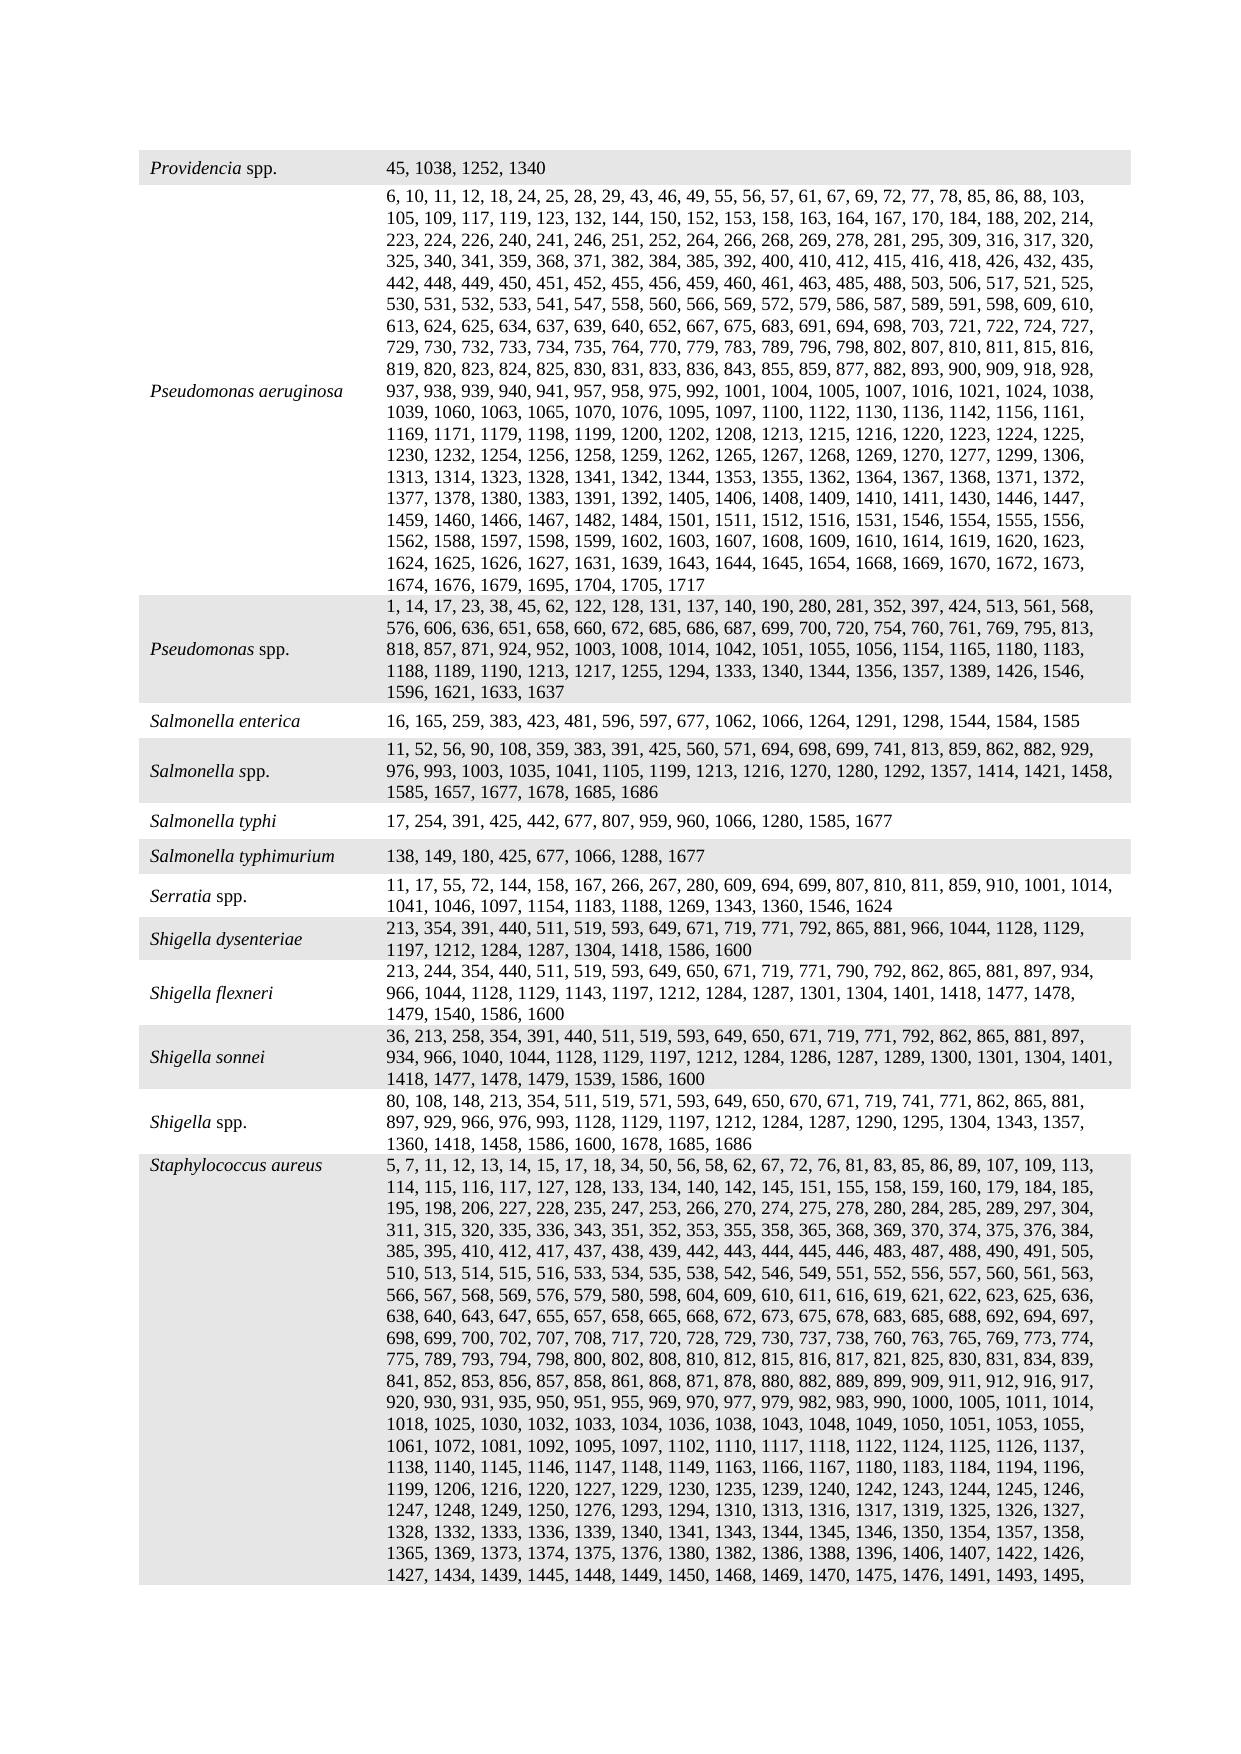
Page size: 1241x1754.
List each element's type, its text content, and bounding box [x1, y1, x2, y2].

table_cell Shigella dysenteriae [139, 917, 375, 960]
table_cell Pseudomonas spp. [139, 595, 375, 703]
table_cell Shigella flexneri [139, 960, 375, 1025]
table_cell 1, 14, 17, 23, 38, 45, 62, 122, 128, 131, 137, 140, 190, 280, 281, 352, 397, 424, 513, 561, 568, 576, 606, 636, 651, 658, 660, 672, 685, 686, 687, 699, 700, 720, 754, 760, 761, 769, 795, 813, 818, 857, 871, 924, 952, 1003, 1008, 1014, 1042, 1051, 1055, 1056, 1154, 1165, 1180, 1183, 1188, 1189, 1190, 1213, 1217, 1255, 1294, 1333, 1340, 1344, 1356, 1357, 1389, 1426, 1546, 1596, 1621, 1633, 1637 [375, 595, 1131, 703]
table_cell Serratia spp. [139, 874, 375, 917]
table_cell Salmonella enterica [139, 703, 375, 738]
table_cell 45, 1038, 1252, 1340 [375, 150, 1131, 185]
table_cell 11, 52, 56, 90, 108, 359, 383, 391, 425, 560, 571, 694, 698, 699, 741, 813, 859, 862, 882, 929, 976, 993, 1003, 1035, 1041, 1105, 1199, 1213, 1216, 1270, 1280, 1292, 1357, 1414, 1421, 1458, 1585, 1657, 1677, 1678, 1685, 1686 [375, 738, 1131, 803]
table_cell 36, 213, 258, 354, 391, 440, 511, 519, 593, 649, 650, 671, 719, 771, 792, 862, 865, 881, 897, 934, 966, 1040, 1044, 1128, 1129, 1197, 1212, 1284, 1286, 1287, 1289, 1300, 1301, 1304, 1401, 1418, 1477, 1478, 1479, 1539, 1586, 1600 [375, 1025, 1131, 1089]
table_cell 16, 165, 259, 383, 423, 481, 596, 597, 677, 1062, 1066, 1264, 1291, 1298, 1544, 1584, 1585 [375, 703, 1131, 738]
table_cell Salmonella spp. [139, 738, 375, 803]
table_cell 6, 10, 11, 12, 18, 24, 25, 28, 29, 43, 46, 49, 55, 56, 57, 61, 67, 69, 72, 77, 78, 85, 86, 88, 103, 105, 109, 117, 119, 123, 132, 144, 150, 152, 153, 158, 163, 164, 167, 170, 184, 188, 202, 214, 223, 224, 226, 240, 241, 246, 251, 252, 264, 266, 268, 269, 278, 281, 295, 309, 316, 317, 320, 325, 340, 341, 359, 368, 371, 382, 384, 385, 392, 400, 410, 412, 415, 416, 418, 426, 432, 435, 442, 448, 449, 450, 451, 452, 455, 456, 459, 460, 461, 463, 485, 488, 503, 506, 517, 521, 525, 530, 531, 532, 533, 541, 547, 558, 560, 566, 569, 572, 579, 586, 587, 589, 591, 598, 609, 610, 613, 624, 625, 634, 637, 639, 640, 652, 667, 675, 683, 691, 694, 698, 703, 721, 722, 724, 727, 729, 730, 732, 733, 734, 735, 764, 770, 779, 783, 789, 796, 798, 802, 807, 810, 811, 815, 816, 819, 820, 823, 824, 825, 830, 831, 833, 836, 843, 855, 859, 877, 882, 893, 900, 909, 918, 928, 937, 938, 939, 940, 941, 957, 958, 975, 992, 1001, 1004, 1005, 1007, 1016, 1021, 1024, 1038, 1039, 1060, 1063, 1065, 1070, 1076, 1095, 1097, 1100, 1122, 1130, 1136, 1142, 1156, 1161, 1169, 1171, 1179, 1198, 1199, 1200, 1202, 1208, 1213, 1215, 1216, 1220, 1223, 1224, 1225, 1230, 1232, 1254, 1256, 1258, 1259, 1262, 1265, 1267, 1268, 1269, 1270, 1277, 1299, 1306, 1313, 1314, 1323, 1328, 1341, 1342, 1344, 1353, 1355, 1362, 1364, 1367, 1368, 1371, 1372, 1377, 1378, 1380, 1383, 1391, 1392, 1405, 1406, 1408, 1409, 1410, 1411, 1430, 1446, 1447, 1459, 1460, 1466, 1467, 1482, 1484, 1501, 1511, 1512, 1516, 1531, 1546, 1554, 1555, 1556, 1562, 1588, 1597, 1598, 1599, 1602, 1603, 1607, 1608, 1609, 1610, 1614, 1619, 1620, 1623, 1624, 1625, 1626, 1627, 1631, 1639, 1643, 1644, 1645, 1654, 1668, 1669, 1670, 1672, 1673, 1674, 1676, 1679, 1695, 1704, 1705, 1717 [375, 185, 1131, 595]
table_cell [375, 1154, 1131, 1585]
table_cell 138, 149, 180, 425, 677, 1066, 1288, 1677 [375, 839, 1131, 874]
table_cell 17, 254, 391, 425, 442, 677, 807, 959, 960, 1066, 1280, 1585, 1677 [375, 803, 1131, 838]
table_cell Shigella spp. [139, 1090, 375, 1154]
table_cell 213, 354, 391, 440, 511, 519, 593, 649, 671, 719, 771, 792, 865, 881, 966, 1044, 1128, 1129, 1197, 1212, 1284, 1287, 1304, 1418, 1586, 1600 [375, 917, 1131, 960]
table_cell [139, 1154, 375, 1585]
table_cell Pseudomonas aeruginosa [139, 185, 375, 595]
table_cell 11, 17, 55, 72, 144, 158, 167, 266, 267, 280, 609, 694, 699, 807, 810, 811, 859, 910, 1001, 1014, 1041, 1046, 1097, 1154, 1183, 1188, 1269, 1343, 1360, 1546, 1624 [375, 874, 1131, 917]
table_cell Shigella sonnei [139, 1025, 375, 1089]
table_cell Providencia spp. [139, 150, 375, 185]
table_cell Salmonella typhimurium [139, 839, 375, 874]
table_cell 213, 244, 354, 440, 511, 519, 593, 649, 650, 671, 719, 771, 790, 792, 862, 865, 881, 897, 934, 966, 1044, 1128, 1129, 1143, 1197, 1212, 1284, 1287, 1301, 1304, 1401, 1418, 1477, 1478, 1479, 1540, 1586, 1600 [375, 960, 1131, 1025]
table_cell Salmonella typhi [139, 803, 375, 838]
table_cell 80, 108, 148, 213, 354, 511, 519, 571, 593, 649, 650, 670, 671, 719, 741, 771, 862, 865, 881, 897, 929, 966, 976, 993, 1128, 1129, 1197, 1212, 1284, 1287, 1290, 1295, 1304, 1343, 1357, 1360, 1418, 1458, 1586, 1600, 1678, 1685, 1686 [375, 1090, 1131, 1154]
